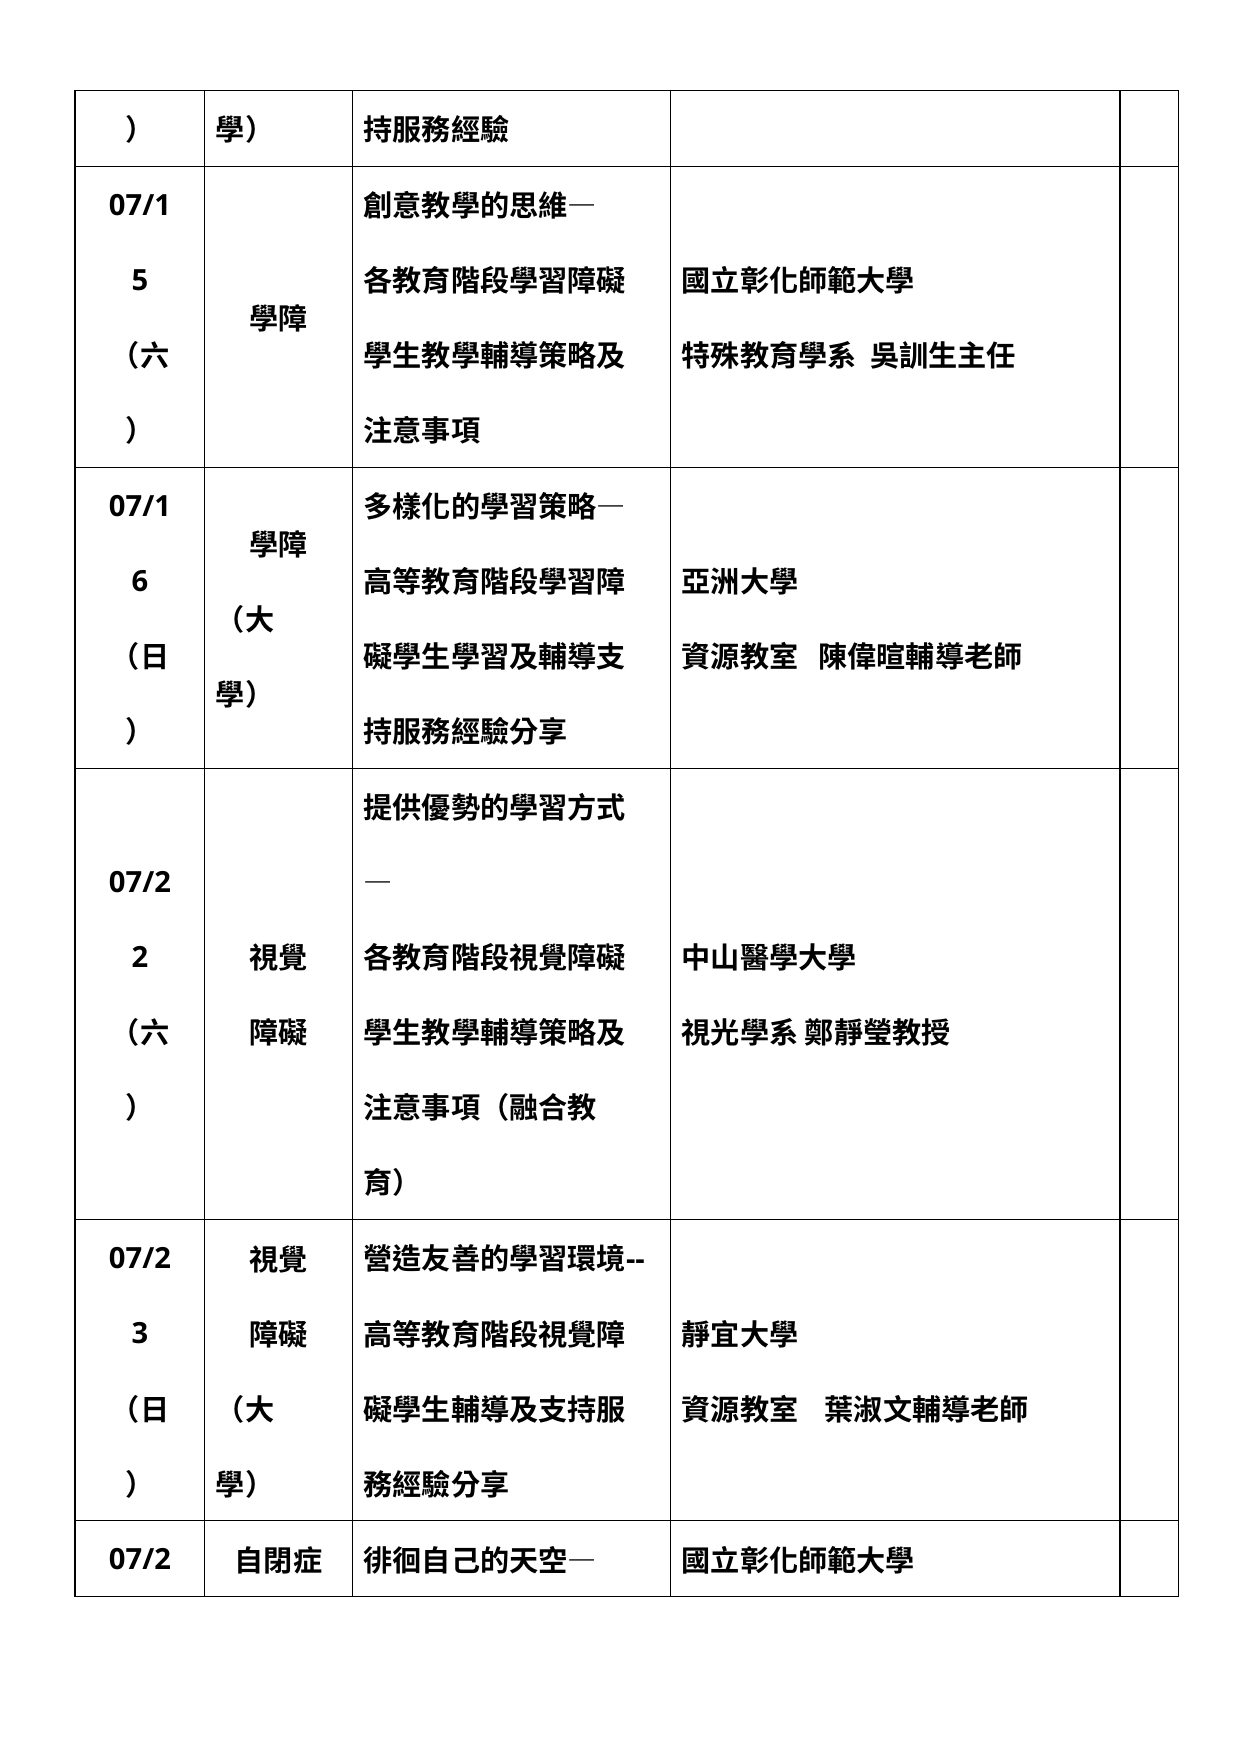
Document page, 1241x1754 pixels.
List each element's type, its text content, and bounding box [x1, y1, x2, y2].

table_cell 亞洲大學 資源教室 陳偉暄輔導老師 [671, 468, 1119, 768]
table_cell 中山醫學大學 視光學系 鄭靜瑩教授 [671, 769, 1119, 1219]
table_cell 提供優勢的學習方式— 各教育階段視覺障礙學生教學輔導策略及注意事項（融合教育） [353, 769, 670, 1219]
table_cell [1121, 1220, 1178, 1520]
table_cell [353, 91, 670, 166]
table_cell 07/22（六） [76, 769, 204, 1219]
table_cell 情緒行為障礙 （大學） [205, 91, 352, 166]
table_cell 國立彰化師範大學 特殊教育學系 吳訓生主任 [671, 167, 1119, 467]
table_cell 視覺 障礙 （大學） [205, 1220, 352, 1520]
table_cell 創意教學的思維— 各教育階段學習障礙學生教學輔導策略及注意事項 [353, 167, 670, 467]
table_cell 學障 （大學） [205, 468, 352, 768]
table_cell 07/16（日） [76, 468, 204, 768]
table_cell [353, 1521, 670, 1596]
table_cell 營造友善的學習環境--高等教育階段視覺障礙學生輔導及支持服務經驗分享 [353, 1220, 670, 1520]
table_cell [1121, 468, 1178, 768]
table_cell 多樣化的學習策略— 高等教育階段學習障礙學生學習及輔導支持服務經驗分享 [353, 468, 670, 768]
table_cell 視覺 障礙 [205, 769, 352, 1219]
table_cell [671, 1521, 1119, 1596]
table_cell [1121, 1521, 1178, 1596]
table_cell 自閉症 [205, 1521, 352, 1596]
table_cell [1121, 91, 1178, 166]
table_cell 學障 [205, 167, 352, 467]
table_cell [671, 91, 1119, 166]
table_cell 靜宜大學 資源教室 葉淑文輔導老師 [671, 1220, 1119, 1520]
table_cell [1121, 167, 1178, 467]
table_cell 07/23（日） [76, 1220, 204, 1520]
table_cell 07/29（六） [76, 1521, 204, 1596]
table_cell 07/15（六） [76, 167, 204, 467]
table_cell [1121, 769, 1178, 1219]
table_cell 07/09（日） [76, 91, 204, 166]
